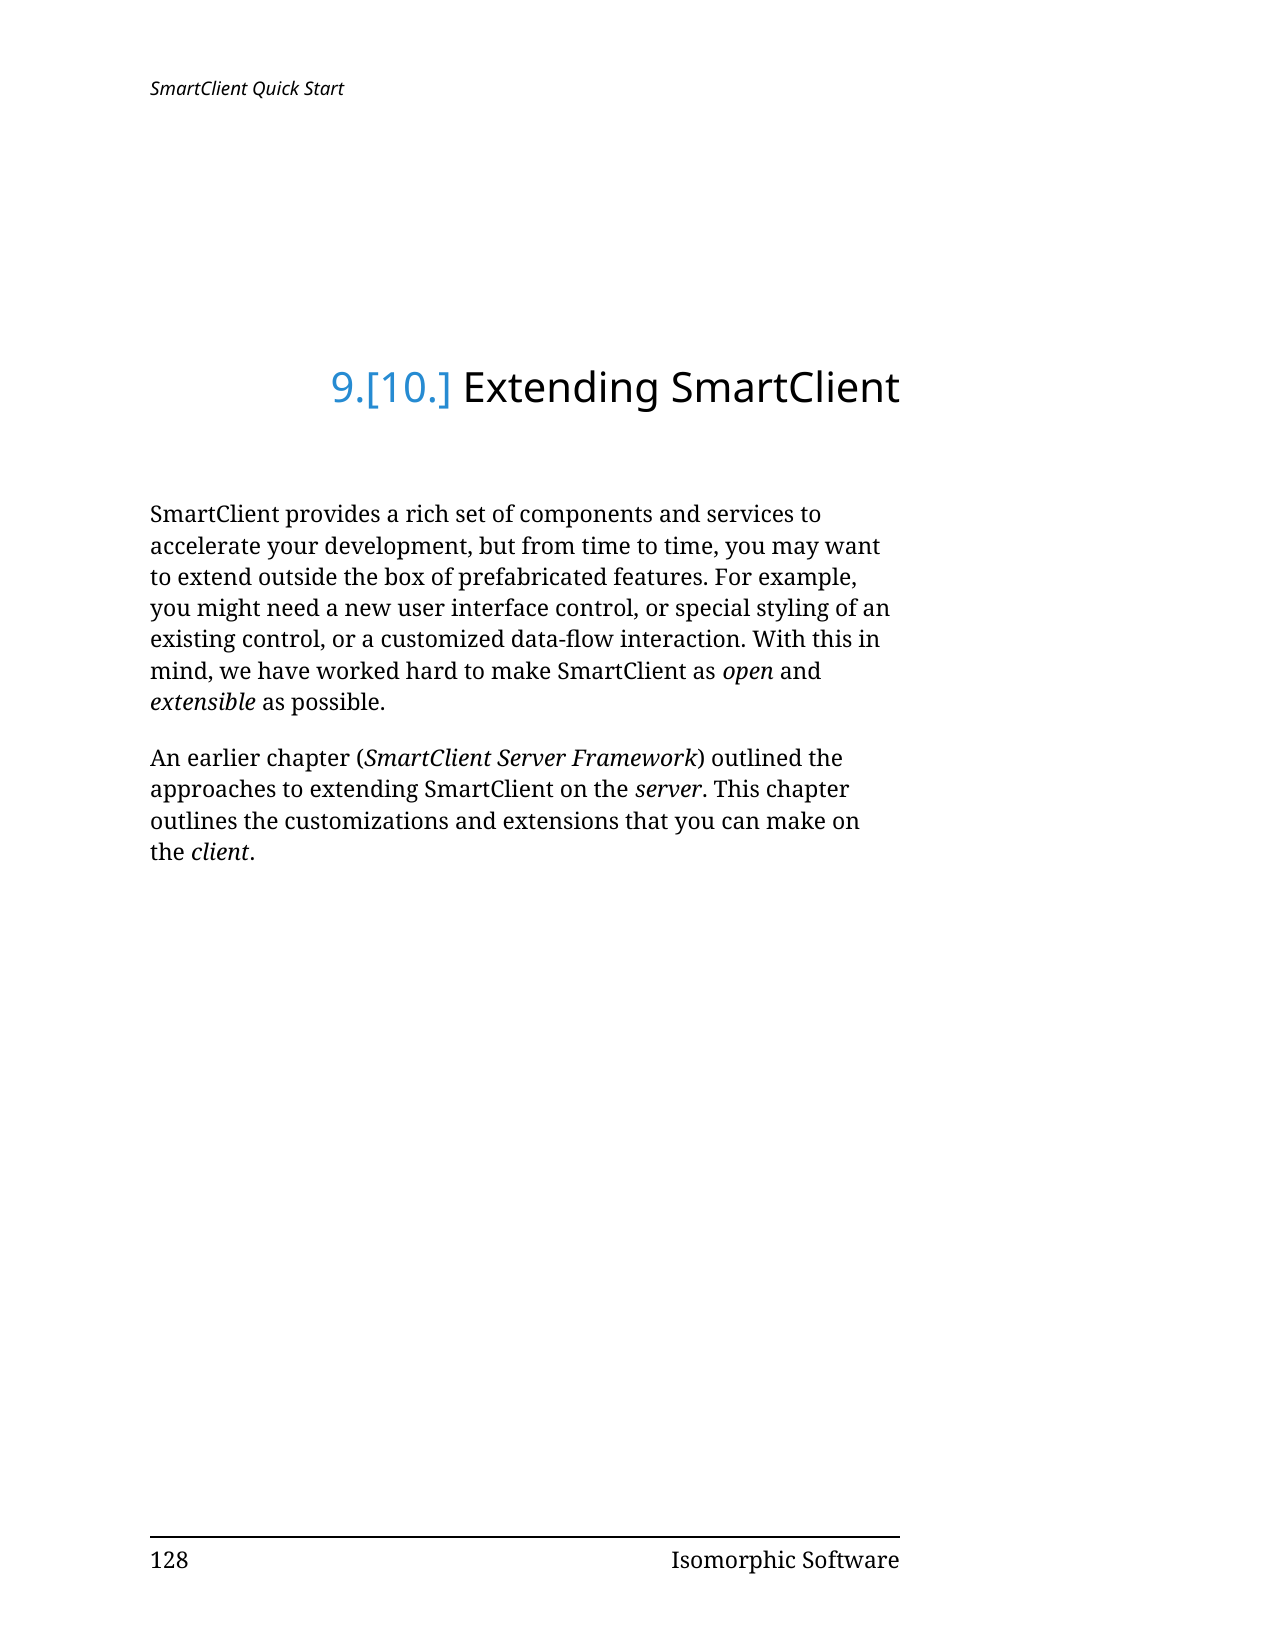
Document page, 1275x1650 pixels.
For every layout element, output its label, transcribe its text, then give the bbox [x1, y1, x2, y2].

text An earlier chapter (SmartClient Server Framework) outlined the approaches to extending SmartClient on the server. This chapter outlines the customizations and extensions that you can make on the client. [150, 742, 900, 867]
text Extending SmartClient [150, 358, 900, 415]
text SmartClient provides a rich set of components and services to accelerate your development, but from time to time, you may want to extend outside the box of prefabricated features. For example, you might need a new user interface control, or special styling of an existing control, or a customized data-flow interaction. With this in mind, we have worked hard to make SmartClient as open and extensible as possible. [150, 498, 900, 717]
